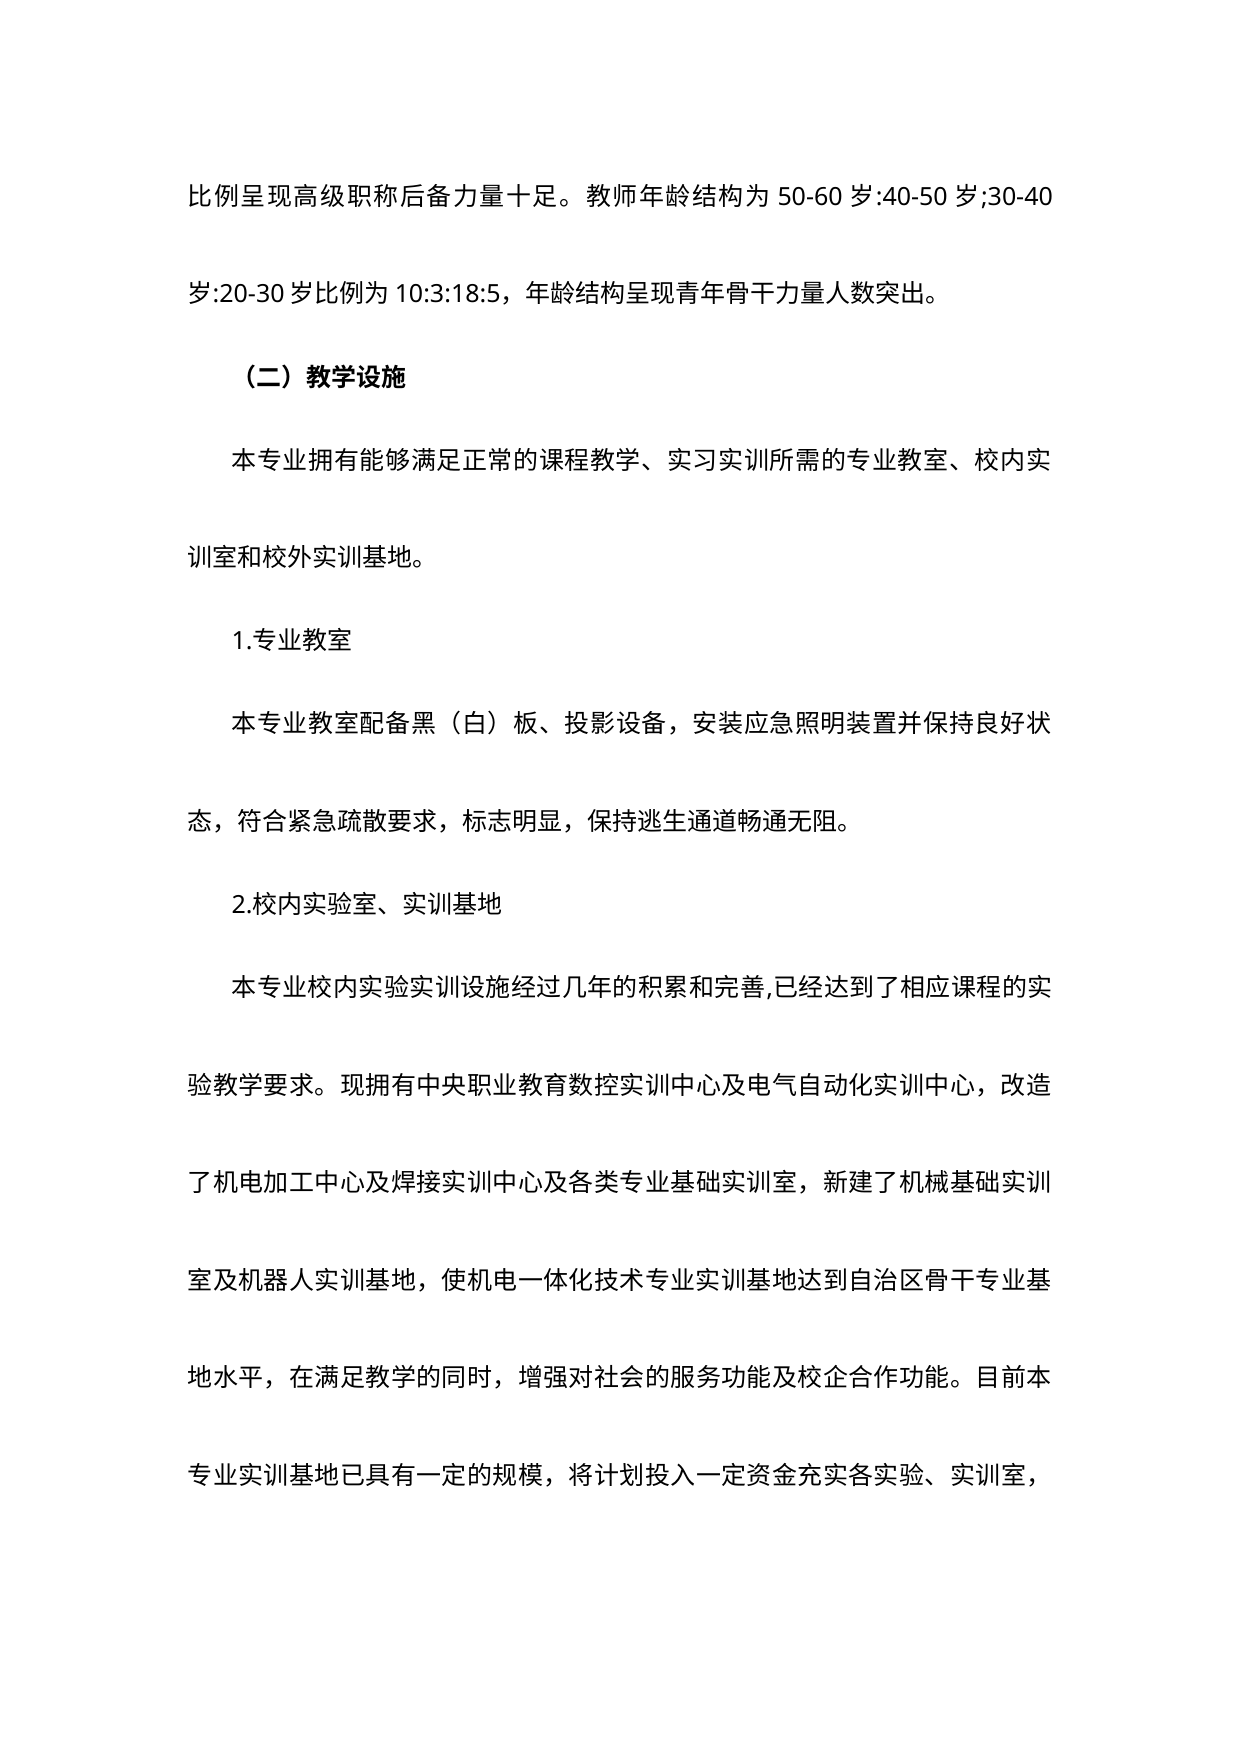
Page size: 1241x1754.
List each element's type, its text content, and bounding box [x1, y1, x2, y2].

text 本专业拥有能够满足正常的课程教学、实习实训所需的专业教室、校内实训室和校外实训基地。 [187, 426, 1053, 588]
text 1.专业教室 [187, 606, 1053, 671]
text （二）教学设施 [187, 343, 1053, 408]
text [187, 162, 1053, 324]
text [187, 953, 1053, 1506]
text 本专业教室配备黑（白）板、投影设备，安装应急照明装置并保持良好状态，符合紧急疏散要求，标志明显，保持逃生通道畅通无阻。 [187, 689, 1053, 852]
text 2.校内实验室、实训基地 [187, 870, 1053, 935]
